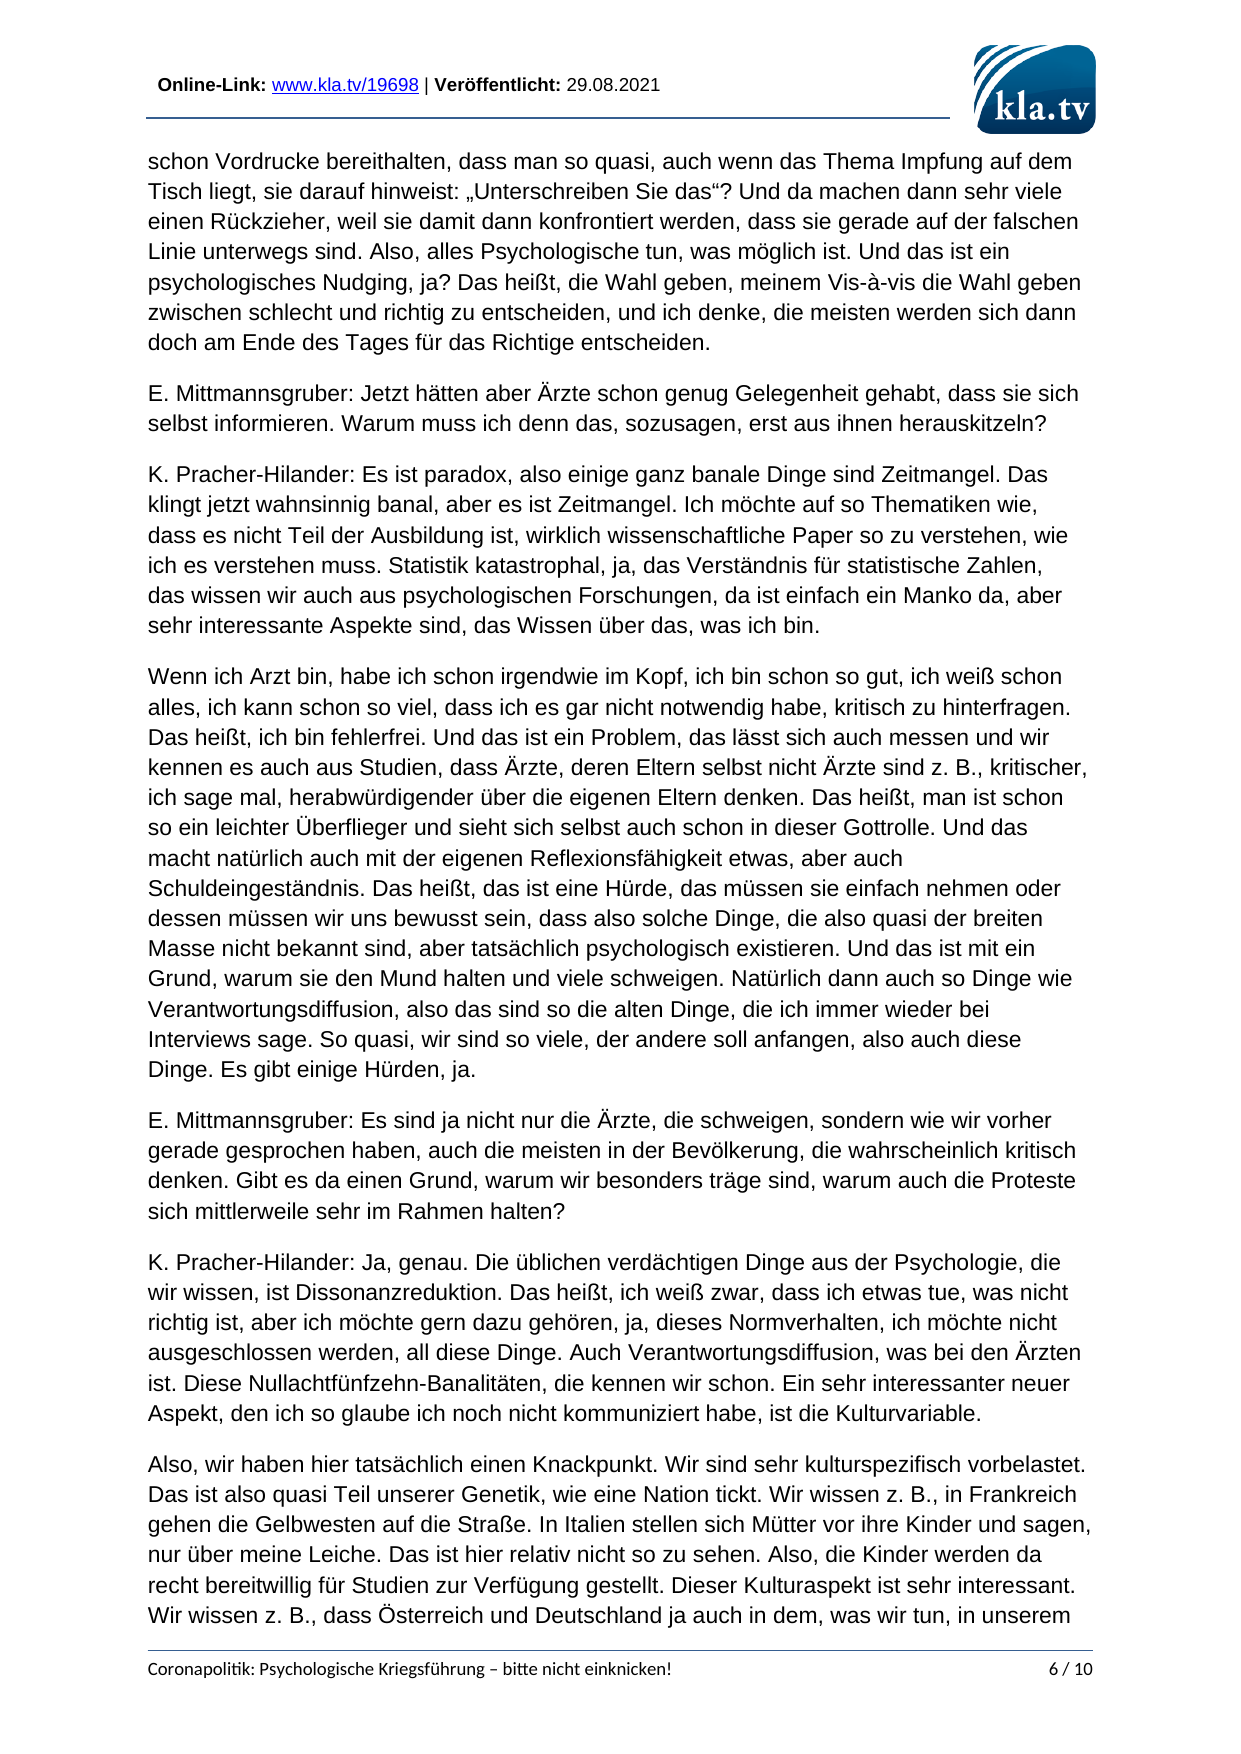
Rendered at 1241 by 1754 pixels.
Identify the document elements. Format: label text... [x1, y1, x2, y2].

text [148, 148, 1093, 355]
picture [1084, 45, 1096, 56]
text Wenn ich Arzt bin, habe ich schon irgendwie im Kopf, ich bin schon so gut, ich weiß schon alles, ich kann schon so viel, dass ich es gar nicht notwendig habe, kritisch zu hinterfragen. Das heißt, ich bin fehlerfrei. Und das ist ein Problem, das lässt sich auch messen und wir kennen es auch aus Studien, dass Ärzte, deren Eltern selbst nicht Ärzte sind z. B., kritischer, ich sage mal, herabwürdigender über die eigenen Eltern denken. Das heißt, man ist schon so ein leichter Überflieger und sieht sich selbst auch schon in dieser Gottrolle. Und das macht natürlich auch mit der eigenen Reflexionsfähigkeit etwas, aber auch Schuldeingeständnis. Das heißt, das ist eine Hürde, das müssen sie einfach nehmen oder dessen müssen wir uns bewusst sein, dass also solche Dinge, die also quasi der breiten Masse nicht bekannt sind, aber tatsächlich psychologisch existieren. Und das ist mit ein Grund, warum sie den Mund halten und viele schweigen. Natürlich dann auch so Dinge wie Verantwortungsdiffusion, also das sind so die alten Dinge, die ich immer wieder bei Interviews sage. So quasi, wir sind so viele, der andere soll anfangen, also auch diese Dinge. Es gibt einige Hürden, ja. [148, 663, 1093, 1082]
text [148, 1451, 1093, 1628]
text E. Mittmannsgruber: Es sind ja nicht nur die Ärzte, die schweigen, sondern wie wir vorher gerade gesprochen haben, auch die meisten in der Bevölkerung, die wahrscheinlich kritisch denken. Gibt es da einen Grund, warum wir besonders träge sind, warum auch die Proteste sich mittlerweile sehr im Rahmen halten? [148, 1107, 1093, 1224]
picture [974, 45, 1096, 134]
text K. Pracher-Hilander: Ja, genau. Die üblichen verdächtigen Dinge aus der Psychologie, die wir wissen, ist Dissonanzreduktion. Das heißt, ich weiß zwar, dass ich etwas tue, was nicht richtig ist, aber ich möchte gern dazu gehören, ja, dieses Normverhalten, ich möchte nicht ausgeschlossen werden, all diese Dinge. Auch Verantwortungsdiffusion, was bei den Ärzten ist. Diese Nullachtfünfzehn-Banalitäten, die kennen wir schon. Ein sehr interessanter neuer Aspekt, den ich so glaube ich noch nicht kommuniziert habe, ist die Kulturvariable. [148, 1249, 1093, 1426]
text E. Mittmannsgruber: Jetzt hätten aber Ärzte schon genug Gelegenheit gehabt, dass sie sich selbst informieren. Warum muss ich denn das, sozusagen, erst aus ihnen herauskitzeln? [148, 380, 1093, 436]
text K. Pracher-Hilander: Es ist paradox, also einige ganz banale Dinge sind Zeitmangel. Das klingt jetzt wahnsinnig banal, aber es ist Zeitmangel. Ich möchte auf so Thematiken wie, dass es nicht Teil der Ausbildung ist, wirklich wissenschaftliche Paper so zu verstehen, wie ich es verstehen muss. Statistik katastrophal, ja, das Verständnis für statistische Zahlen, das wissen wir auch aus psychologischen Forschungen, da ist einfach ein Manko da, aber sehr interessante Aspekte sind, das Wissen über das, was ich bin. [148, 461, 1093, 638]
